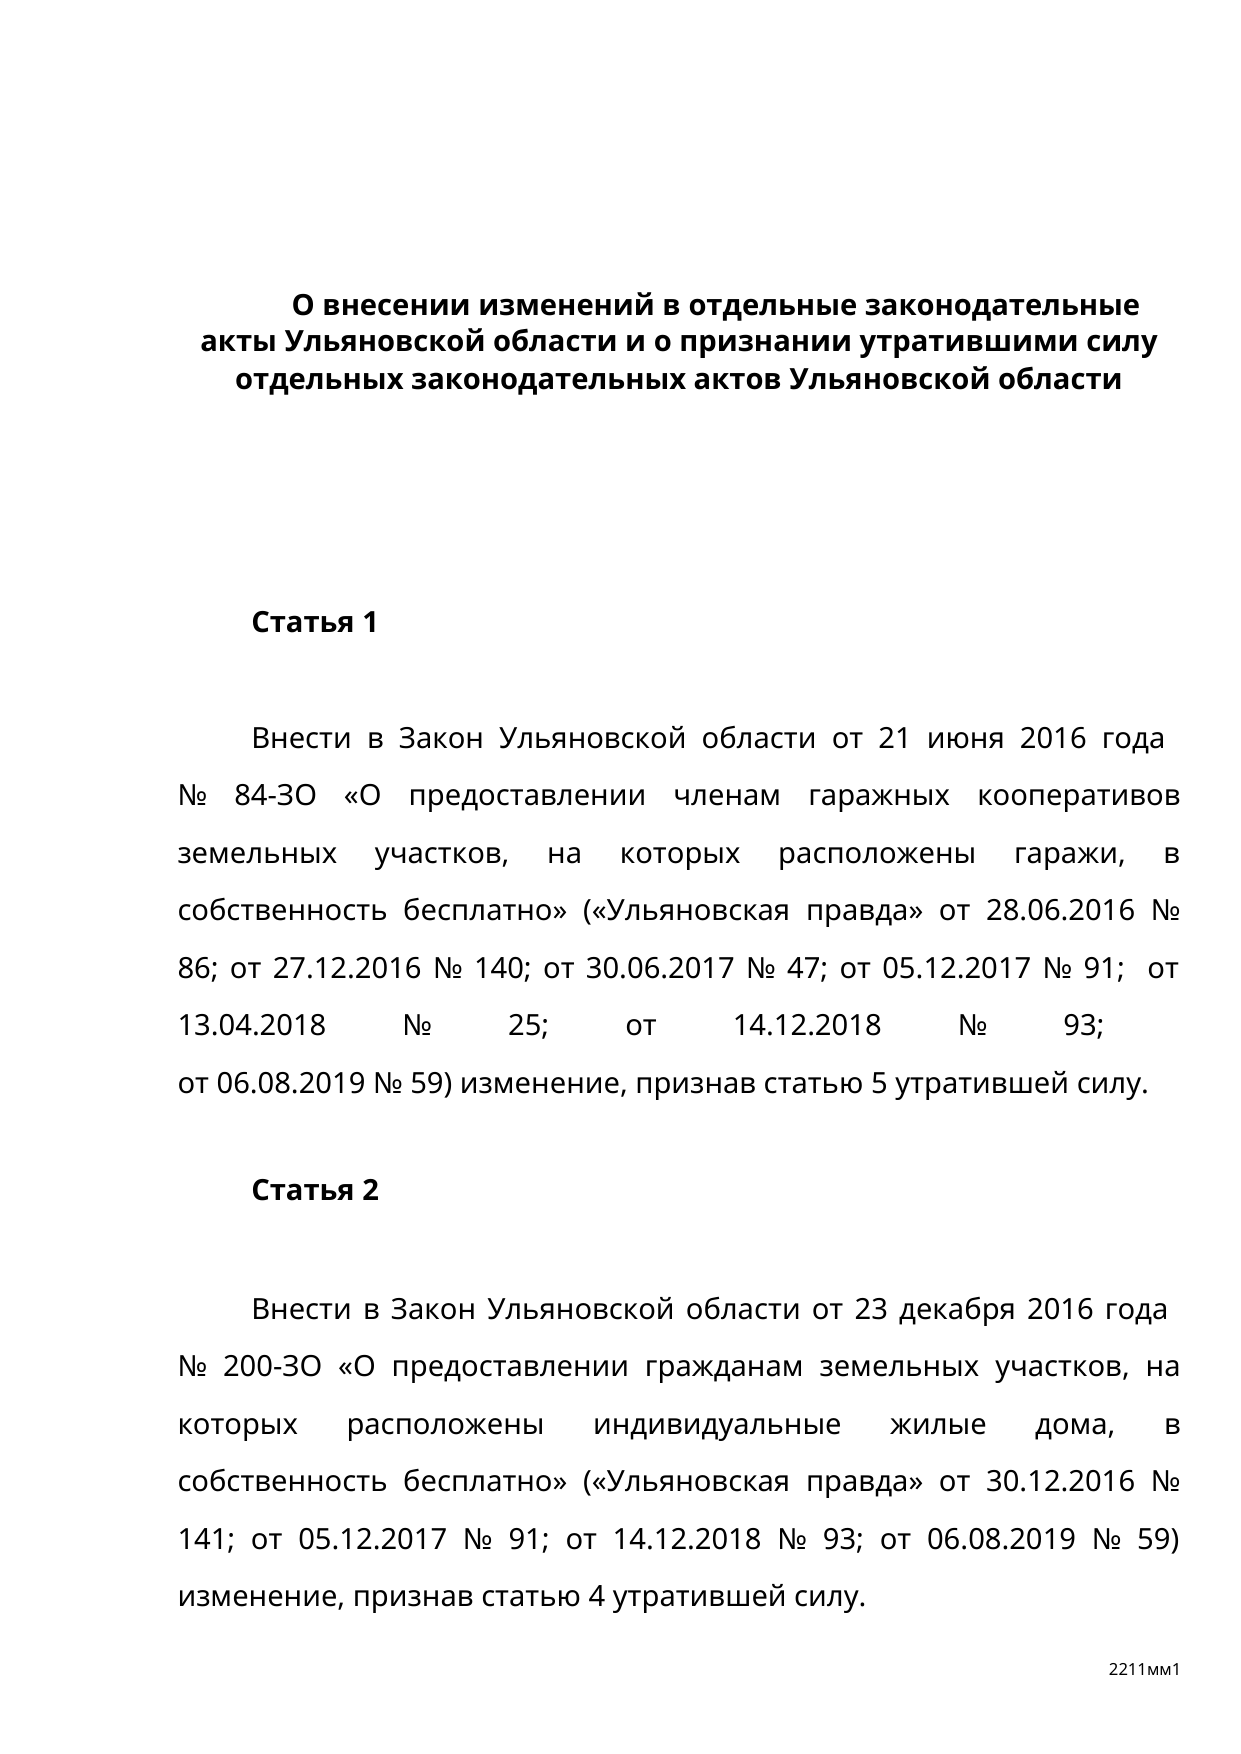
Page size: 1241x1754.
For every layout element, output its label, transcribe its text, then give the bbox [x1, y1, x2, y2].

text Внести в Закон Ульяновской области от 23 декабря 2016 года № 200-ЗО «О предоставлении гражданам земельных участков, на которых расположены индивидуальные жилые дома, в собственность бесплатно» («Ульяновская правда» от 30.12.2016 № 141; от 05.12.2017 № 91; от 14.12.2018 № 93; от 06.08.2019 № 59) изменение, признав статью 4 утратившей силу. [177, 1288, 1181, 1615]
text Статья 1 [177, 602, 1181, 640]
text Внести в Закон Ульяновской области от 21 июня 2016 года № 84-ЗО «О предоставлении членам гаражных кооперативов земельных участков, на которых расположены гаражи, в собственность бесплатно» («Ульяновская правда» от 28.06.2016 № 86; от 27.12.2016 № 140; от 30.06.2017 № 47; от 05.12.2017 № 91; от 13.04.2018 № 25; от 14.12.2018 № 93; от 06.08.2019 № 59) изменение, признав статью 5 утратившей силу. [177, 717, 1181, 1102]
text О внесении изменений в отдельные законодательные акты Ульяновской области и о признании утратившими силу отдельных законодательных актов Ульяновской области [177, 285, 1181, 398]
text Статья 2 [177, 1169, 1181, 1209]
